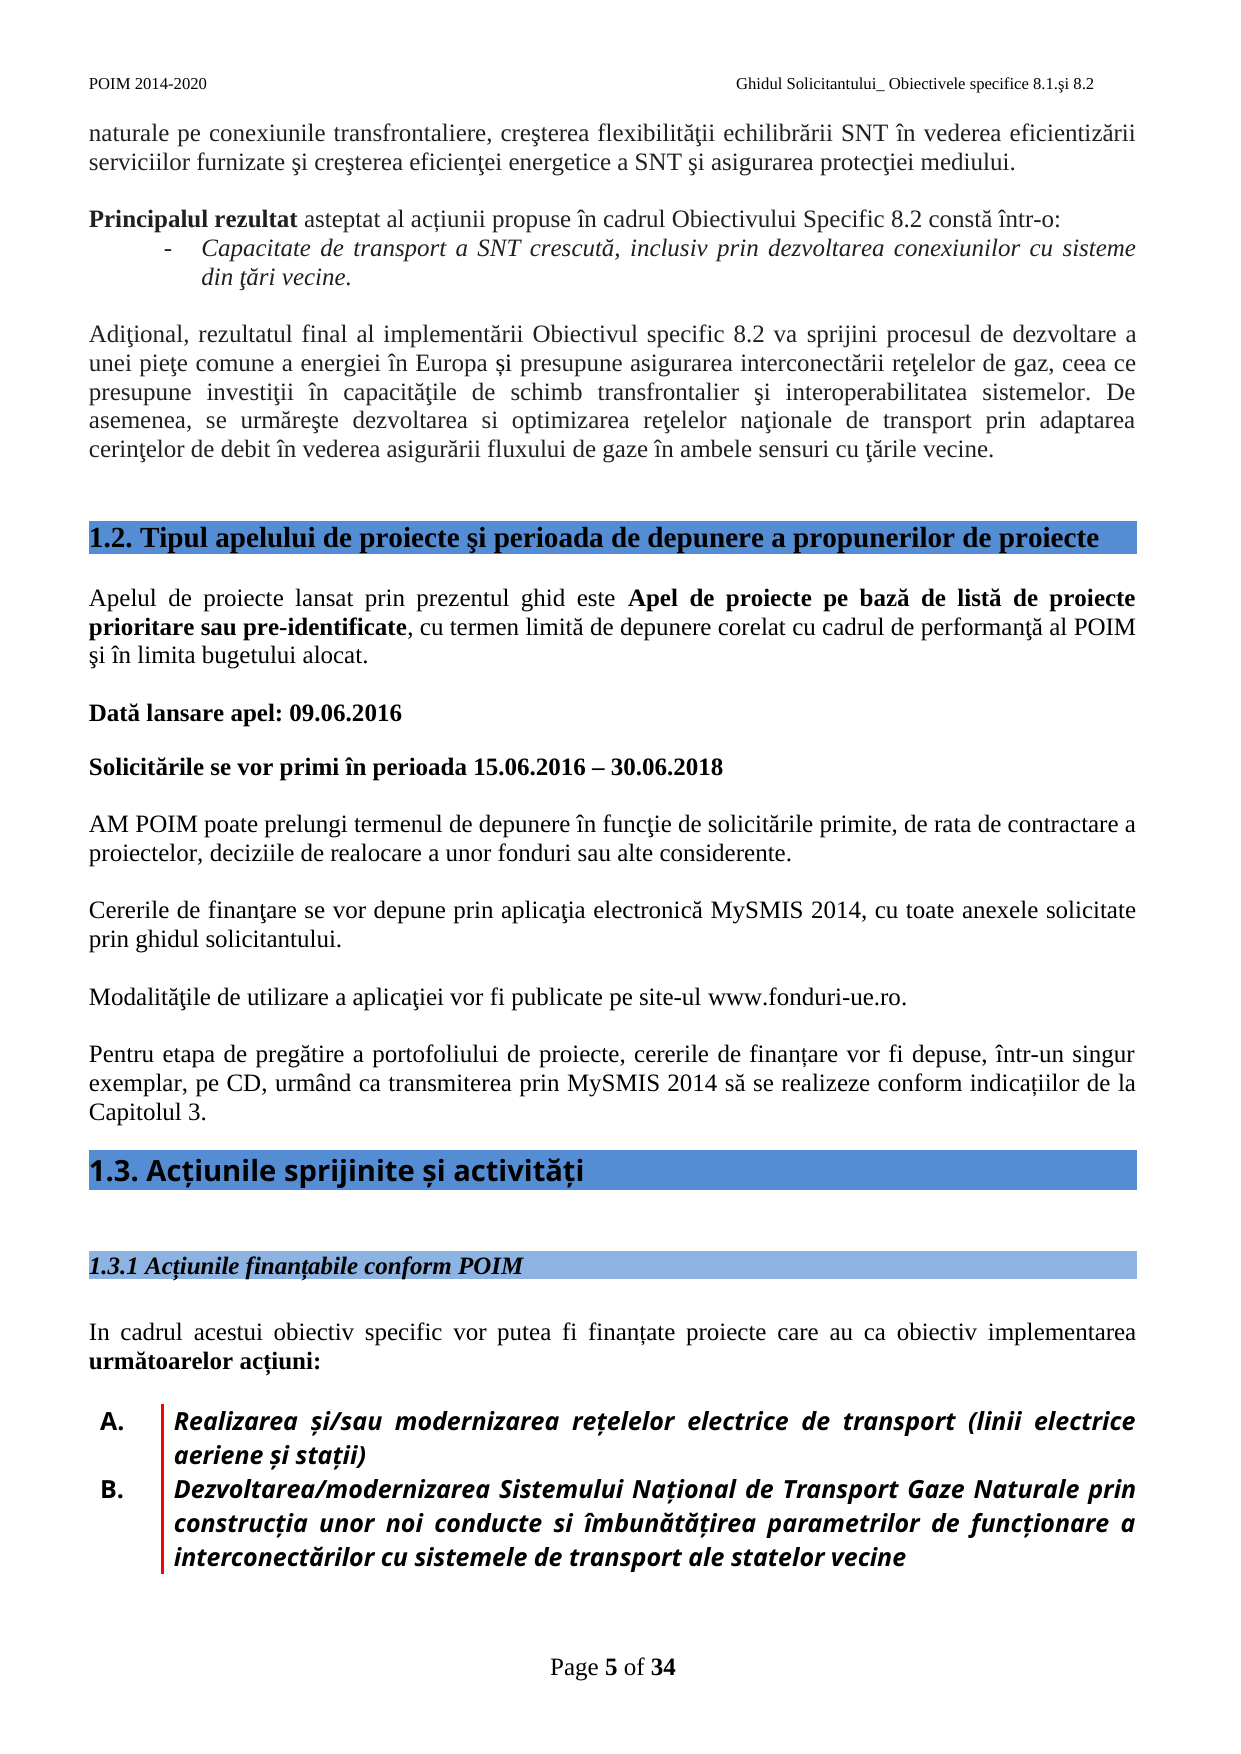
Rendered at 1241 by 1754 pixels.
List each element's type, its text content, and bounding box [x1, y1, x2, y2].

text AM POIM poate prelungi termenul de depunere în funcţie de solicitările primite, de rata de contractare a proiectelor, deciziile de realocare a unor fonduri sau alte considerente. [89, 809, 1137, 867]
text 1.3. Acţiunile sprijinite şi activităţi [89, 1150, 1137, 1190]
table_cell B. [89, 1472, 161, 1574]
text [89, 118, 1137, 176]
text Principalul rezultat asteptat al acțiunii propuse în cadrul Obiectivului Specific 8.2 constă într-o: [89, 204, 1137, 233]
text Cererile de finanţare se vor depune prin aplicaţia electronică MySMIS 2014, cu toate anexele solicitate prin ghidul solicitantului. [89, 895, 1137, 953]
text Dată lansare apel: 09.06.2016 [89, 698, 1137, 727]
text In cadrul acestui obiectiv specific vor putea fi finanțate proiecte care au ca obiectiv implementarea următoarelor acțiuni: [89, 1317, 1137, 1375]
list Capacitate de transport a SNT crescută, inclusiv prin dezvoltarea conexiunilor cu sisteme din ţări vecine. [164, 233, 1137, 291]
table_header A. [89, 1404, 161, 1472]
table_cell Dezvoltarea/modernizarea Sistemului Național de Transport Gaze Naturale prin construcţia unor noi conducte si îmbunătăţirea parametrilor de funcţionare a interconectărilor cu sistemele de transport ale statelor vecine [164, 1472, 1148, 1574]
text Adiţional, rezultatul final al implementării Obiectivul specific 8.2 va sprijini procesul de dezvoltare a unei pieţe comune a energiei în Europa și presupune asigurarea interconectării reţelelor de gaz, ceea ce presupune investiţii în capacităţile de schimb transfrontalier şi interoperabilitatea sistemelor. De asemenea, se urmăreşte dezvoltarea si optimizarea reţelelor naţionale de transport prin adaptarea cerinţelor de debit în vederea asigurării fluxului de gaze în ambele sensuri cu ţările vecine. [89, 319, 1137, 463]
text Modalităţile de utilizare a aplicaţiei vor fi publicate pe site-ul www.fonduri-ue.ro. [89, 982, 1137, 1010]
table_header Realizarea şi/sau modernizarea reţelelor electrice de transport (linii electrice aeriene şi staţii) [164, 1404, 1148, 1472]
subtitle 1.3.1 Acțiunile finanțabile conform POIM [89, 1251, 1137, 1279]
subtitle 1.2. Tipul apelului de proiecte şi perioada de depunere a propunerilor de proiecte [89, 521, 1137, 554]
text Apelul de proiecte lansat prin prezentul ghid este Apel de proiecte pe bază de listă de proiecte prioritare sau pre-identificate, cu termen limită de depunere corelat cu cadrul de performanţă al POIM şi în limita bugetului alocat. [89, 583, 1137, 669]
text Pentru etapa de pregătire a portofoliului de proiecte, cererile de finanțare vor fi depuse, într-un singur exemplar, pe CD, urmând ca transmiterea prin MySMIS 2014 să se realizeze conform indicațiilor de la Capitolul 3. [89, 1039, 1137, 1125]
text Solicitările se vor primi în perioada 15.06.2016 – 30.06.2018 [89, 752, 1137, 780]
